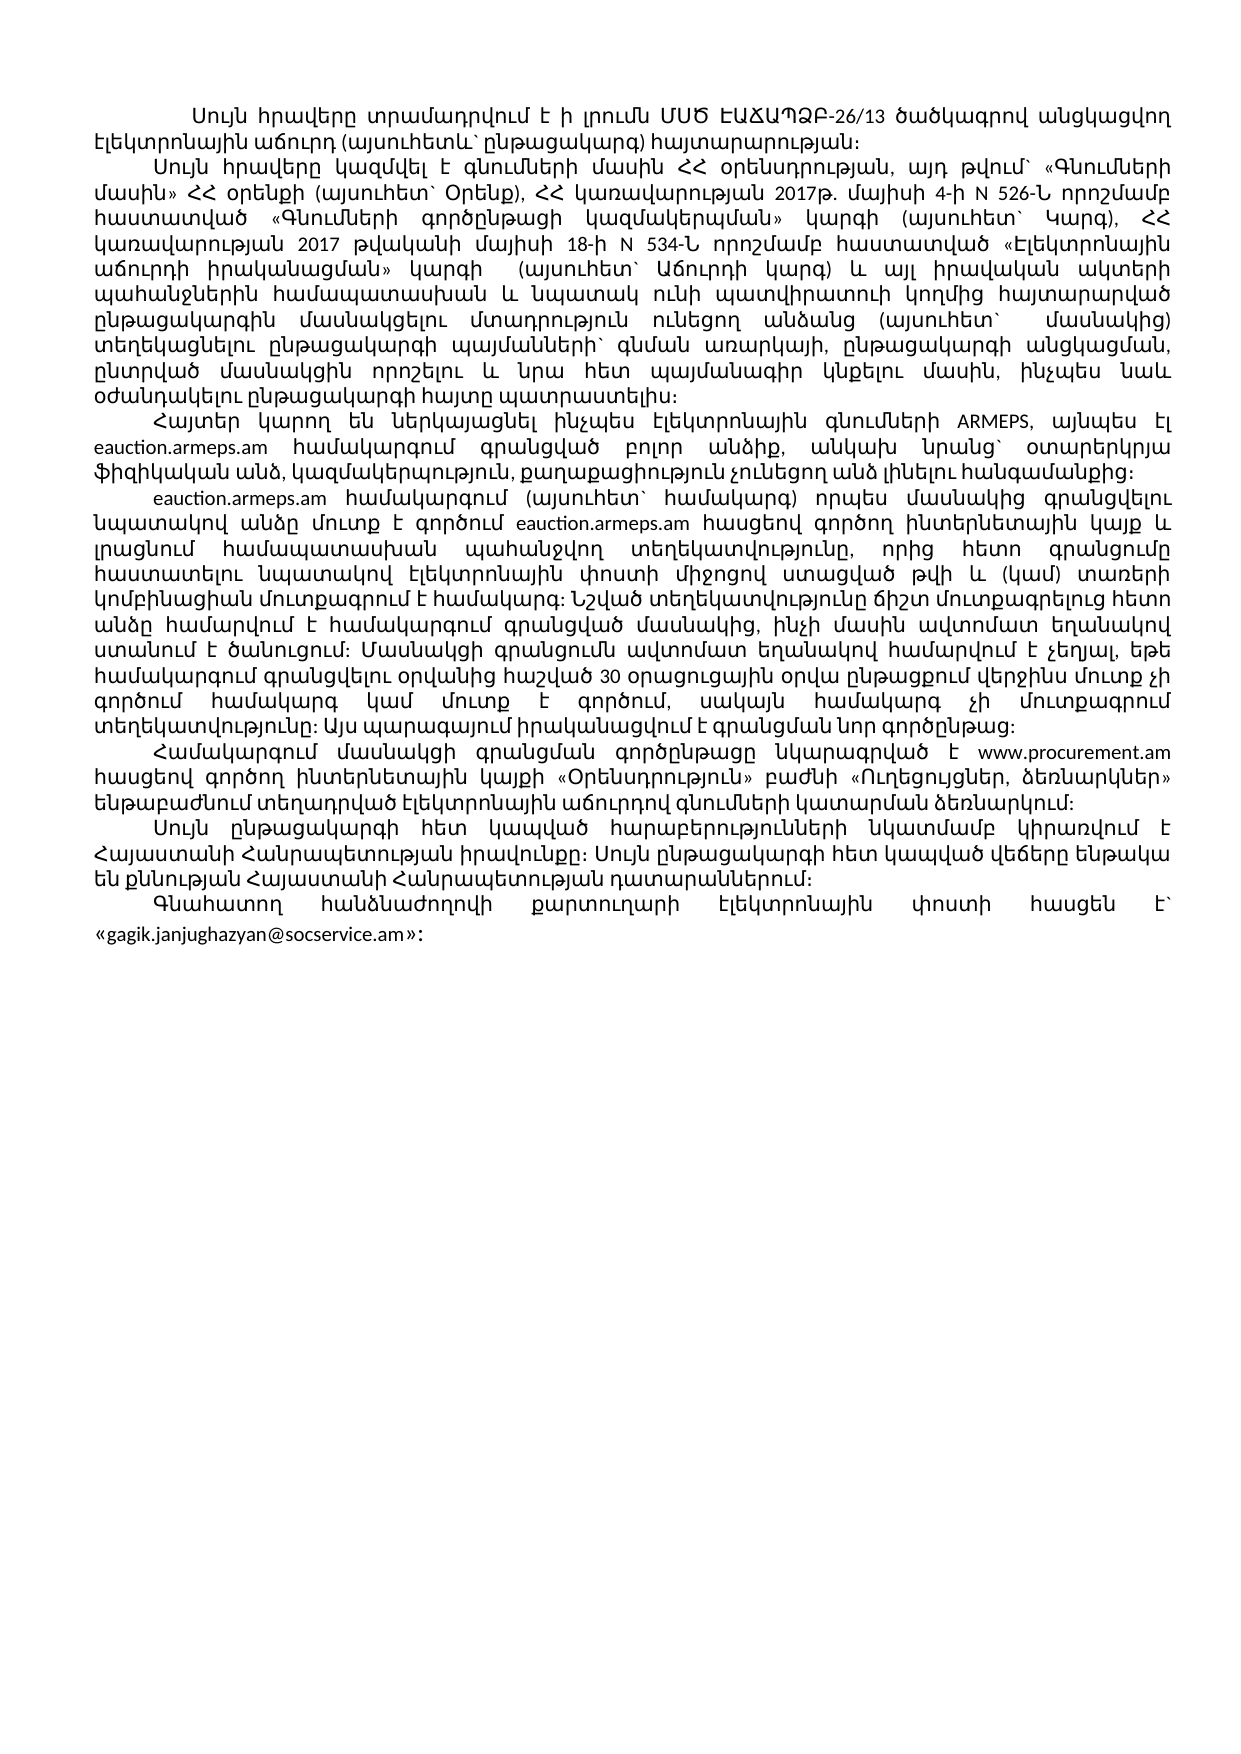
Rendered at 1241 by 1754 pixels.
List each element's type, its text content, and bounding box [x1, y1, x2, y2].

text Սույն ընթացակարգի հետ կապված հարաբերությունների նկատմամբ կիրառվում է Հայաստանի Հանրապետության իրավունքը։ Սույն ընթացակարգի հետ կապված վեճերը ենթակա են քննության Հայաստանի Հանրապետության դատարաններում։ [94, 815, 1171, 892]
text Հայտեր կարող են ներկայացնել ինչպես էլեկտրոնային գնումների ARMEPS, այնպես էլ eauction.armeps.am համակարգում գրանցված բոլոր անձիք, անկախ նրանց` օտարերկրյա ֆիզիկական անձ, կազմակերպություն, քաղաքացիություն չունեցող անձ լինելու հանգամանքից։ [94, 409, 1171, 485]
text Սույն հրավերը տրամադրվում է ի լրումն ՄՍԾ ԷԱՃԱՊՁԲ-26/13 ծածկագրով անցկացվող էլեկտրոնային աճուրդ (այսուհետև` ընթացակարգ) հայտարարության։ [94, 104, 1171, 154]
text Սույն հրավերը կազմվել է գնումների մասին ՀՀ օրենսդրության, այդ թվում` «Գնումների մասին» ՀՀ օրենքի (այսուհետ` Օրենք), ՀՀ կառավարության 2017թ. մայիսի 4-ի N 526-Ն որոշմամբ հաստատված «Գնումների գործընթացի կազմակերպման» կարգի (այսուհետ` Կարգ), ՀՀ կառավարության 2017 թվականի մայիսի 18-ի N 534-Ն որոշմամբ հաստատված «Էլեկտրոնային աճուրդի իրականացման» կարգի (այսուհետ` Աճուրդի կարգ) և այլ իրավական ակտերի պահանջներին համապատասխան և նպատակ ունի պատվիրատուի կողմից հայտարարված ընթացակարգին մասնակցելու մտադրություն ունեցող անձանց (այսուհետ` մասնակից) տեղեկացնելու ընթացակարգի պայմանների` գնման առարկայի, ընթացակարգի անցկացման, ընտրված մասնակցին որոշելու և նրա հետ պայմանագիր կնքելու մասին, ինչպես նաև օժանդակելու ընթացակարգի հայտը պատրաստելիս։ [94, 154, 1171, 409]
text eauction.armeps.am համակարգում (այսուհետ` համակարգ) որպես մասնակից գրանցվելու նպատակով անձը մուտք է գործում eauction.armeps.am հասցեով գործող ինտերնետային կայք և լրացնում համապատասխան պահանջվող տեղեկատվությունը, որից հետո գրանցումը հաստատելու նպատակով էլեկտրոնային փոստի միջոցով ստացված թվի և (կամ) տառերի կոմբինացիան մուտքագրում է համակարգ: Նշված տեղեկատվությունը ճիշտ մուտքագրելուց հետո անձը համարվում է համակարգում գրանցված մասնակից, ինչի մասին ավտոմատ եղանակով ստանում է ծանուցում: Մասնակցի գրանցումն ավտոմատ եղանակով համարվում է չեղյալ, եթե համակարգում գրանցվելու օրվանից հաշված 30 օրացուցային օրվա ընթացքում վերջինս մուտք չի գործում համակարգ կամ մուտք է գործում, սակայն համակարգ չի մուտքագրում տեղեկատվությունը: Այս պարագայում իրականացվում է գրանցման նոր գործընթաց: [94, 485, 1171, 739]
text Համակարգում մասնակցի գրանցման գործընթացը նկարագրված է www.procurement.am հասցեով գործող ինտերնետային կայքի «Օրենսդրություն» բաժնի «Ուղեցույցներ, ձեռնարկներ» ենթաբաժնում տեղադրված էլեկտրոնային աճուրդով գնումների կատարման ձեռնարկում: [94, 739, 1171, 815]
text Գնահատող հանձնաժողովի քարտուղարի էլեկտրոնային փոստի հասցեն է` «gagik.janjughazyan@socservice.am»: [94, 892, 1171, 948]
